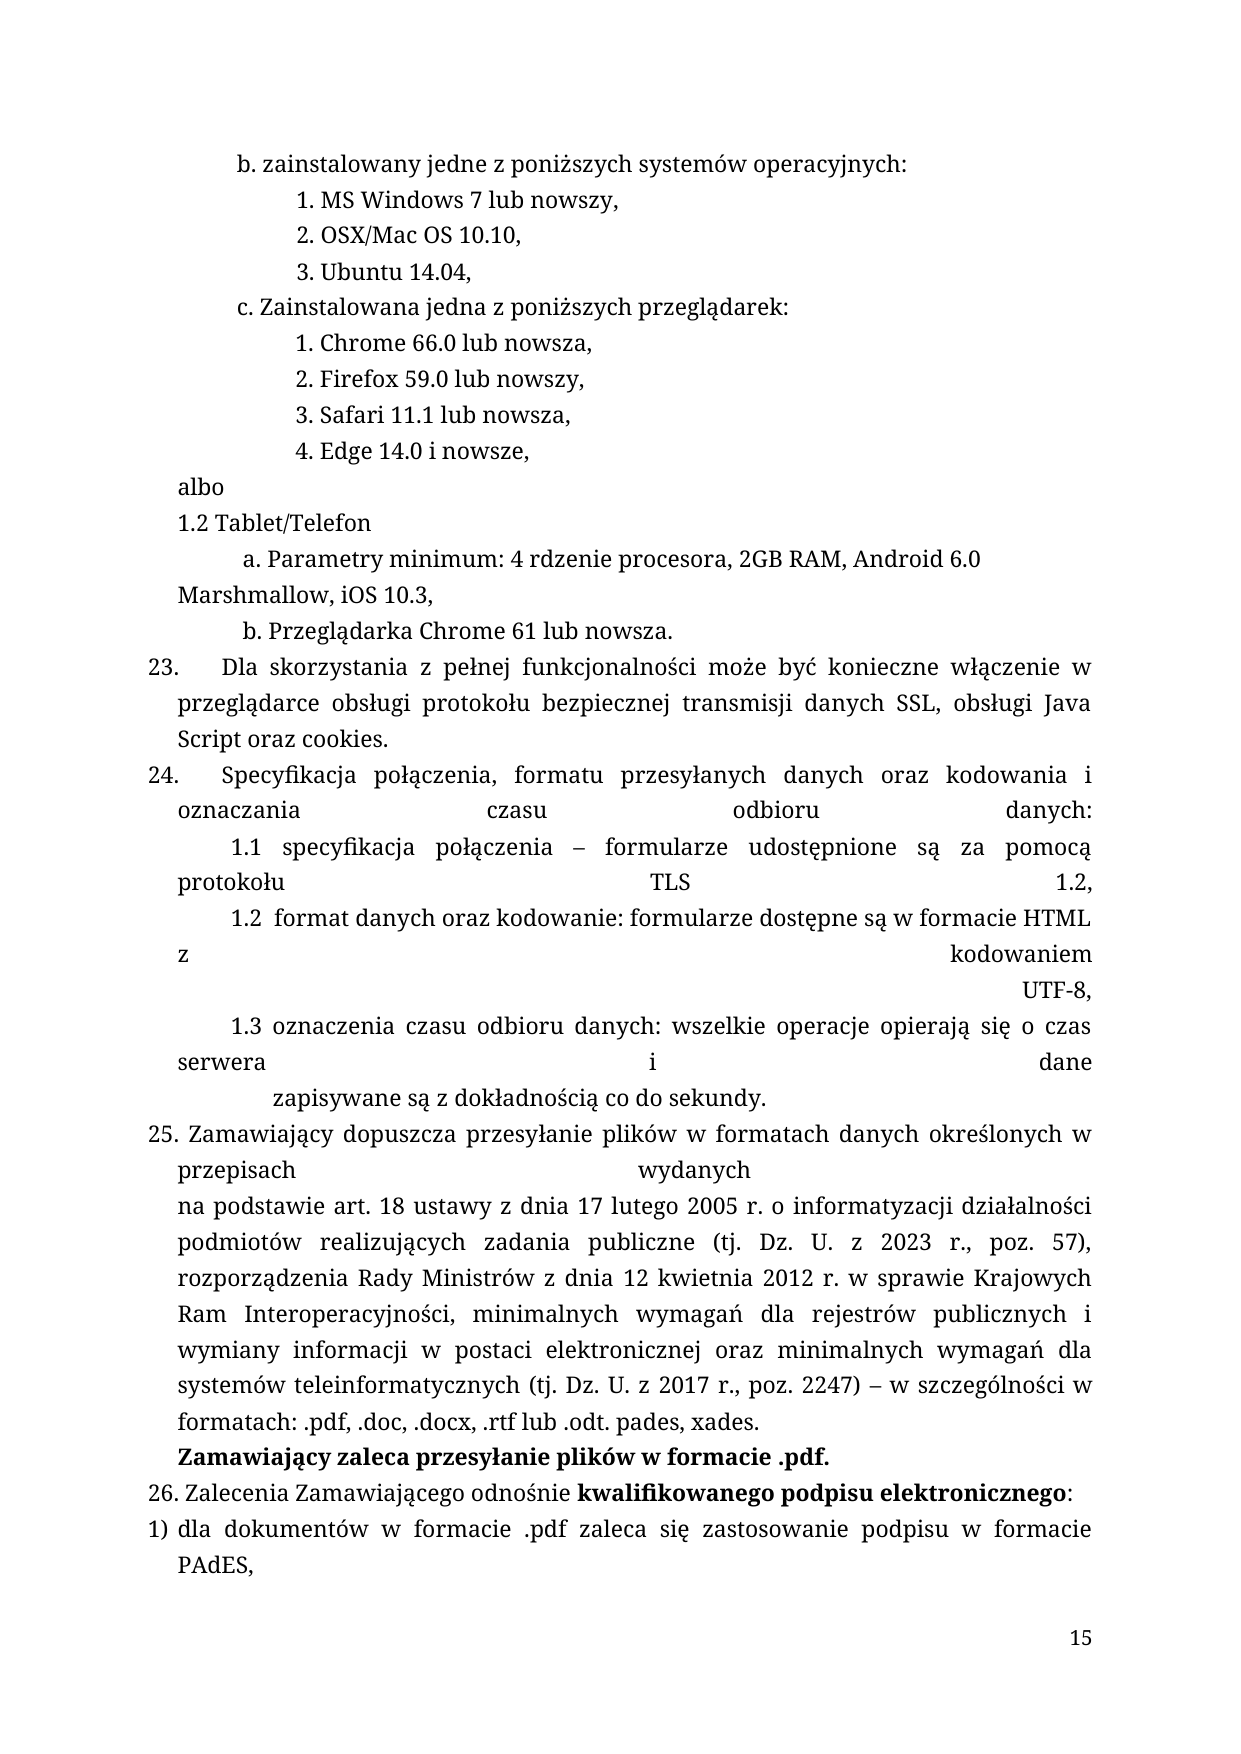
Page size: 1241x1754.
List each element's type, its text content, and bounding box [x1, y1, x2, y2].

text 25. Zamawiający dopuszcza przesyłanie plików w formatach danych określonych w przepisach wydanych na podstawie art. 18 ustawy z dnia 17 lutego 2005 r. o informatyzacji działalności podmiotów realizujących zadania publiczne (tj. Dz. U. z 2023 r., poz. 57), rozporządzenia Rady Ministrów z dnia 12 kwietnia 2012 r. w sprawie Krajowych Ram Interoperacyjności, minimalnych wymagań dla rejestrów publicznych i wymiany informacji w postaci elektronicznej oraz minimalnych wymagań dla systemów teleinformatycznych (tj. Dz. U. z 2017 r., poz. 2247) – w szczególności w formatach: .pdf, .doc, .docx, .rtf lub .odt. pades, xades. [148, 1118, 1093, 1437]
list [148, 148, 1093, 466]
list Specyfikacja połączenia, formatu przesyłanych danych oraz kodowania i oznaczania czasu odbioru danych: 1.1 specyfikacja połączenia – formularze udostępnione są za pomocą protokołu TLS 1.2, 1.2 format danych oraz kodowanie: formularze dostępne są w formacie HTML z kodowaniem UTF-8, 1.3 oznaczenia czasu odbioru danych: wszelkie operacje opierają się o czas serwera i dane zapisywane są z dokładnością co do sekundy. [148, 758, 1093, 1113]
text Zamawiający zaleca przesyłanie plików w formacie .pdf. [148, 1441, 1093, 1473]
text 26. Zalecenia Zamawiającego odnośnie kwalifikowanego podpisu elektronicznego: [148, 1477, 1093, 1508]
list dla dokumentów w formacie .pdf zaleca się zastosowanie podpisu w formacie PAdES, [148, 1513, 1093, 1580]
list Dla skorzystania z pełnej funkcjonalności może być konieczne włączenie w przeglądarce obsługi protokołu bezpiecznej transmisji danych SSL, obsługi Java Script oraz cookies. [148, 651, 1093, 754]
list albo 1.2 Tablet/Telefon a. Parametry minimum: 4 rdzenie procesora, 2GB RAM, Android 6.0 Marshmallow, iOS 10.3, b. Przeglądarka Chrome 61 lub nowsza. [177, 471, 1093, 646]
